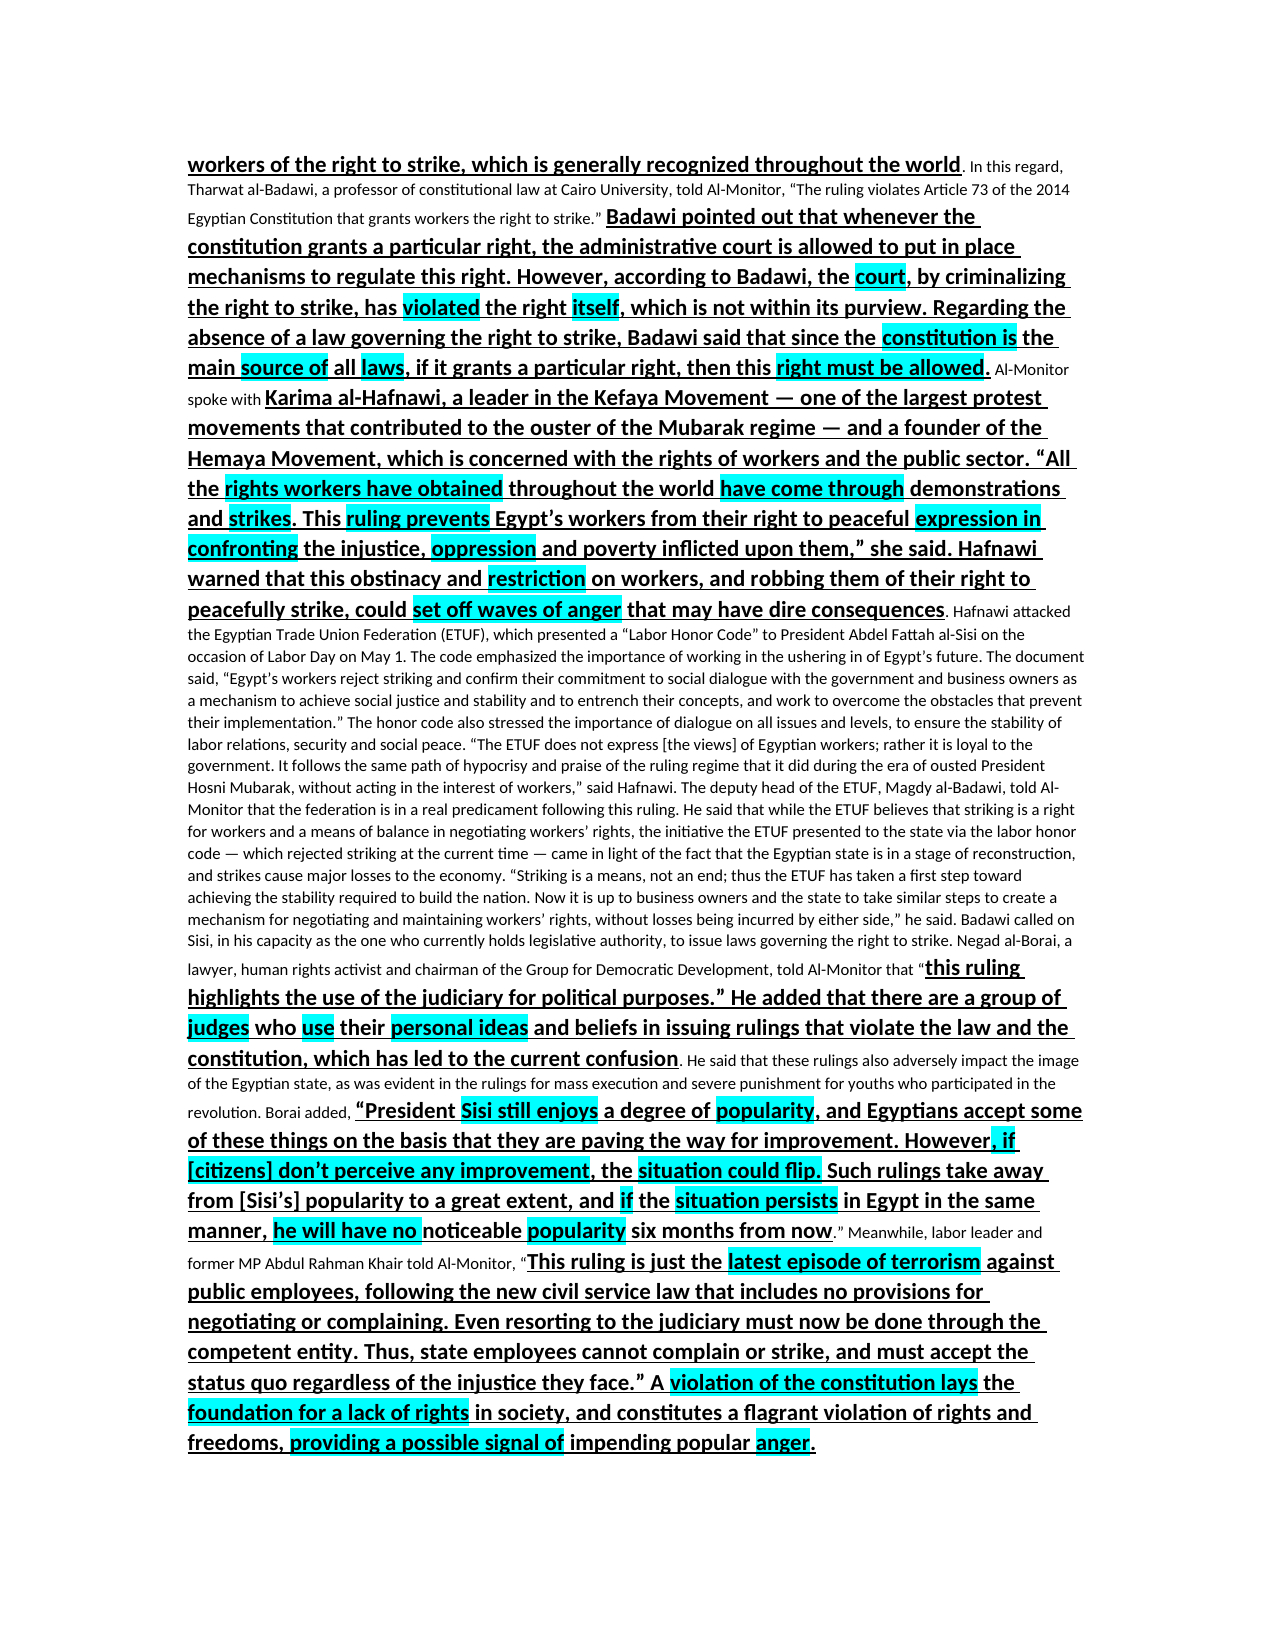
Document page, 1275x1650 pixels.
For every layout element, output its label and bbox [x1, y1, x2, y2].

text [187, 150, 1087, 1456]
